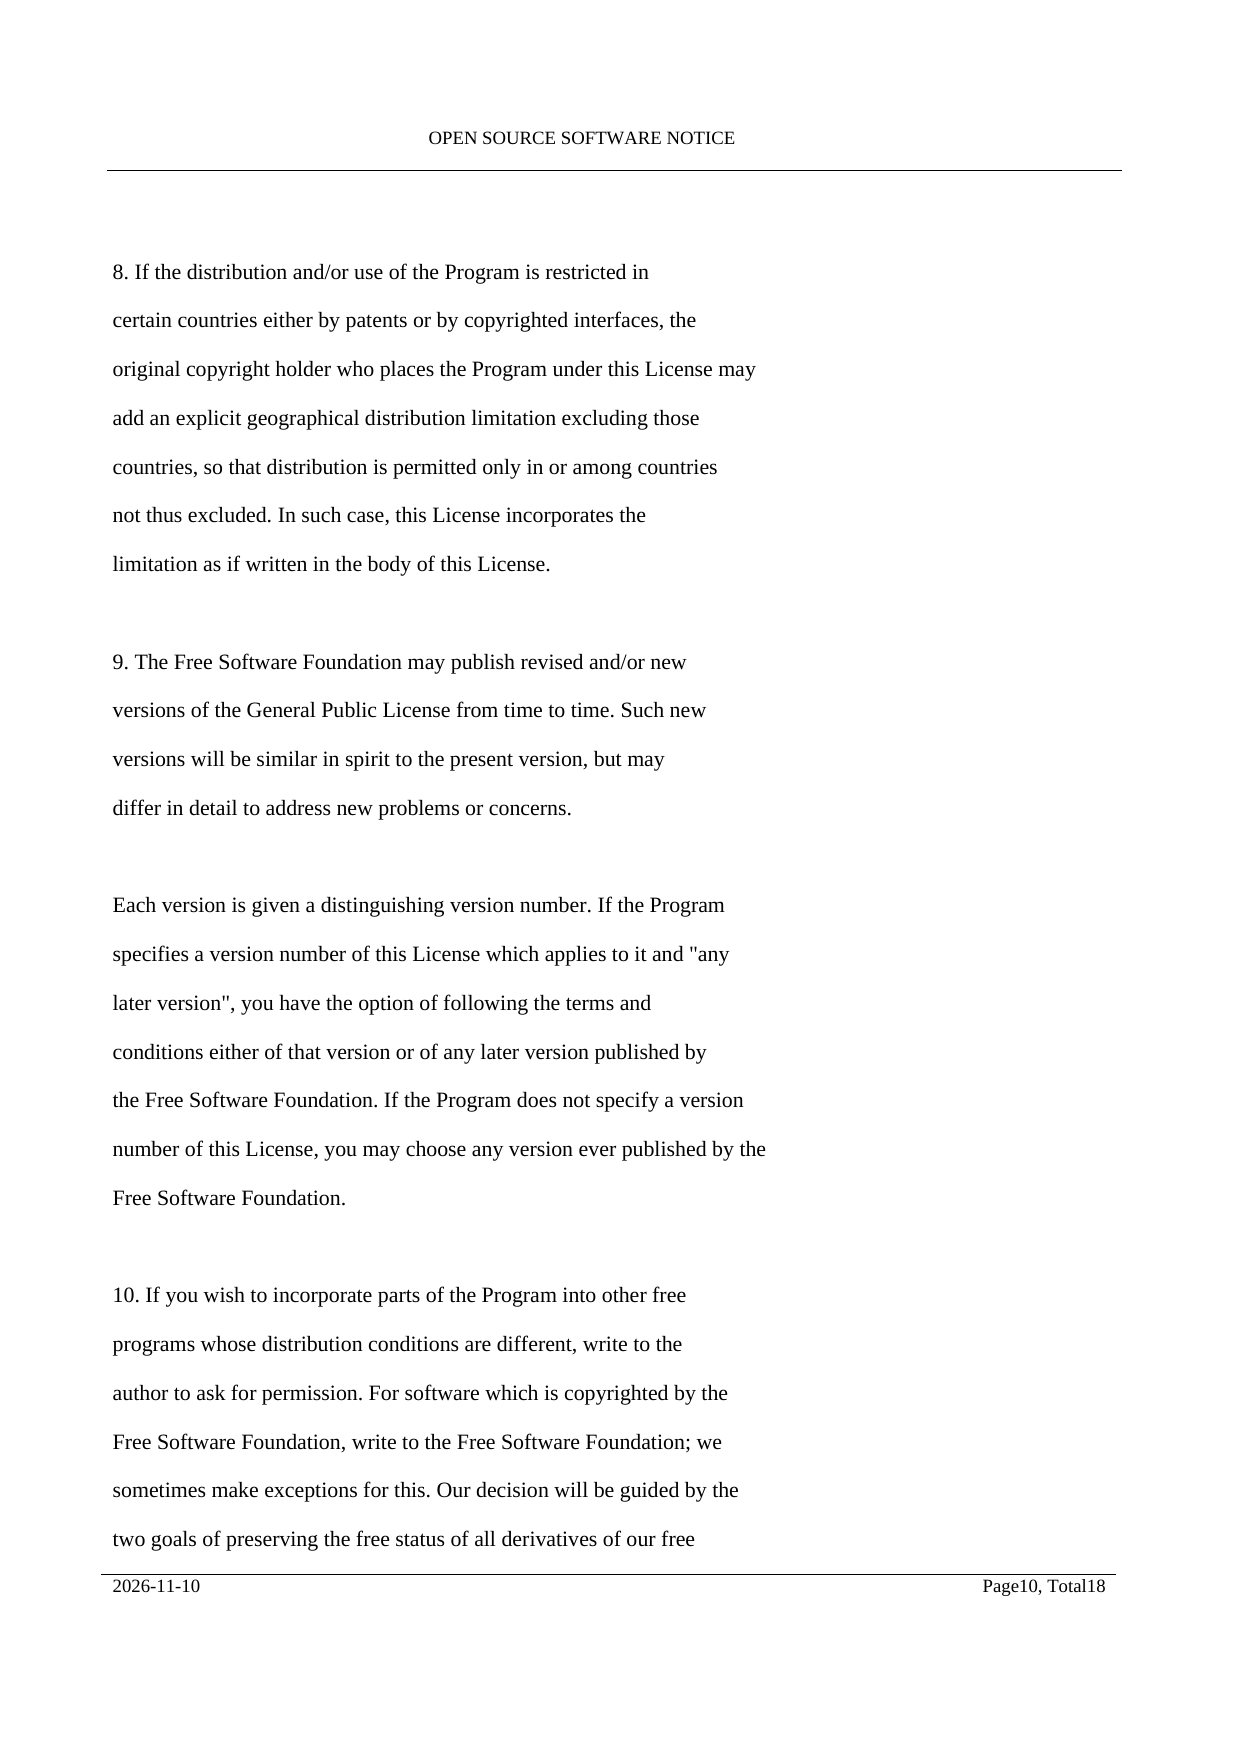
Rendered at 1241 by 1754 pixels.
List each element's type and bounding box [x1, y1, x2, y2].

text [112, 206, 1128, 1555]
